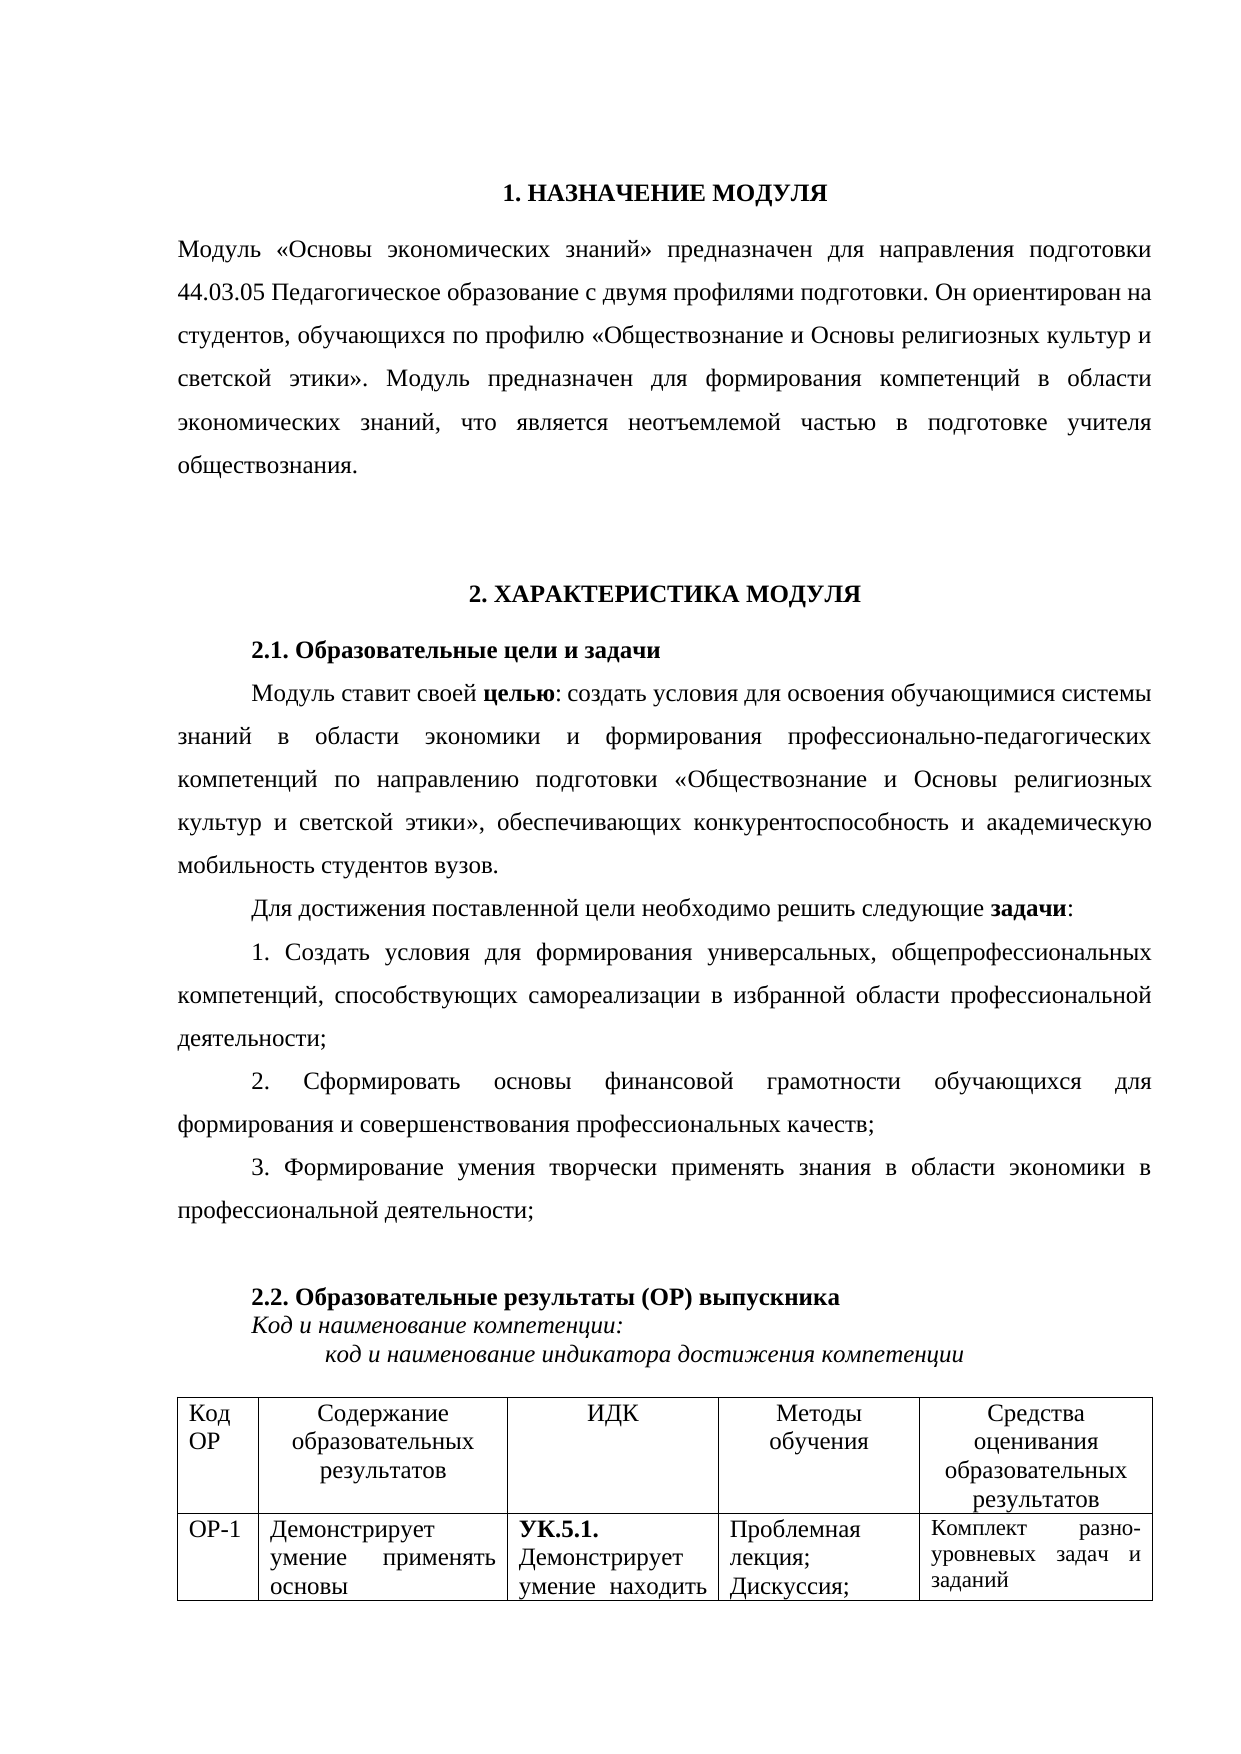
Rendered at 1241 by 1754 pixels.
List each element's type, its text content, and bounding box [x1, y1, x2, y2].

text 2.1. Образовательные цели и задачи [177, 635, 1152, 663]
text 1. назначение модуля [177, 178, 1152, 207]
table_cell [259, 1514, 507, 1600]
text 2. Сформировать основы финансовой грамотности обучающихся для формирования и совершенствования профессиональных качеств; [177, 1066, 1152, 1138]
table_header Код ОР [178, 1398, 258, 1513]
text Модуль «Основы экономических знаний» предназначен для направления подготовки 44.03.05 Педагогическое образование с двумя профилями подготовки. Он ориентирован на студентов, обучающихся по профилю «Обществознание и Основы религиозных культур и светской этики». Модуль предназначен для формирования компетенций в области экономических знаний, что является неотъемлемой частью в подготовке учителя обществознания. [177, 234, 1152, 478]
table_header ИДК [508, 1398, 718, 1513]
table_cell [719, 1514, 919, 1600]
text 1. Создать условия для формирования универсальных, общепрофессиональных компетенций, способствующих самореализации в избранной области профессиональной деятельности; [177, 937, 1152, 1052]
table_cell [920, 1514, 1152, 1600]
table_cell ОР-1 [178, 1514, 258, 1600]
text Для достижения поставленной цели необходимо решить следующие задачи: [177, 893, 1152, 922]
text 3. Формирование умения творчески применять знания в области экономики в профессиональной деятельности; [177, 1152, 1152, 1224]
text 2.2. Образовательные результаты (ОР) выпускника [177, 1282, 1139, 1310]
table_header Содержание образовательных результатов [259, 1398, 507, 1513]
text Код и наименование компетенции: [177, 1310, 1139, 1339]
text код и наименование индикатора достижения компетенции [177, 1339, 1139, 1368]
table_header Методы обучения [719, 1398, 919, 1513]
text 2. ХАРАКТЕРИСТИКА МОДУЛЯ [177, 579, 1152, 608]
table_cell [508, 1514, 718, 1600]
table_header Средства оценивания образовательных результатов [920, 1398, 1152, 1513]
text Модуль ставит своей целью: создать условия для освоения обучающимися системы знаний в области экономики и формирования профессионально-педагогических компетенций по направлению подготовки «Обществознание и Основы религиозных культур и светской этики», обеспечивающих конкурентоспособность и академическую мобильность студентов вузов. [177, 678, 1152, 879]
